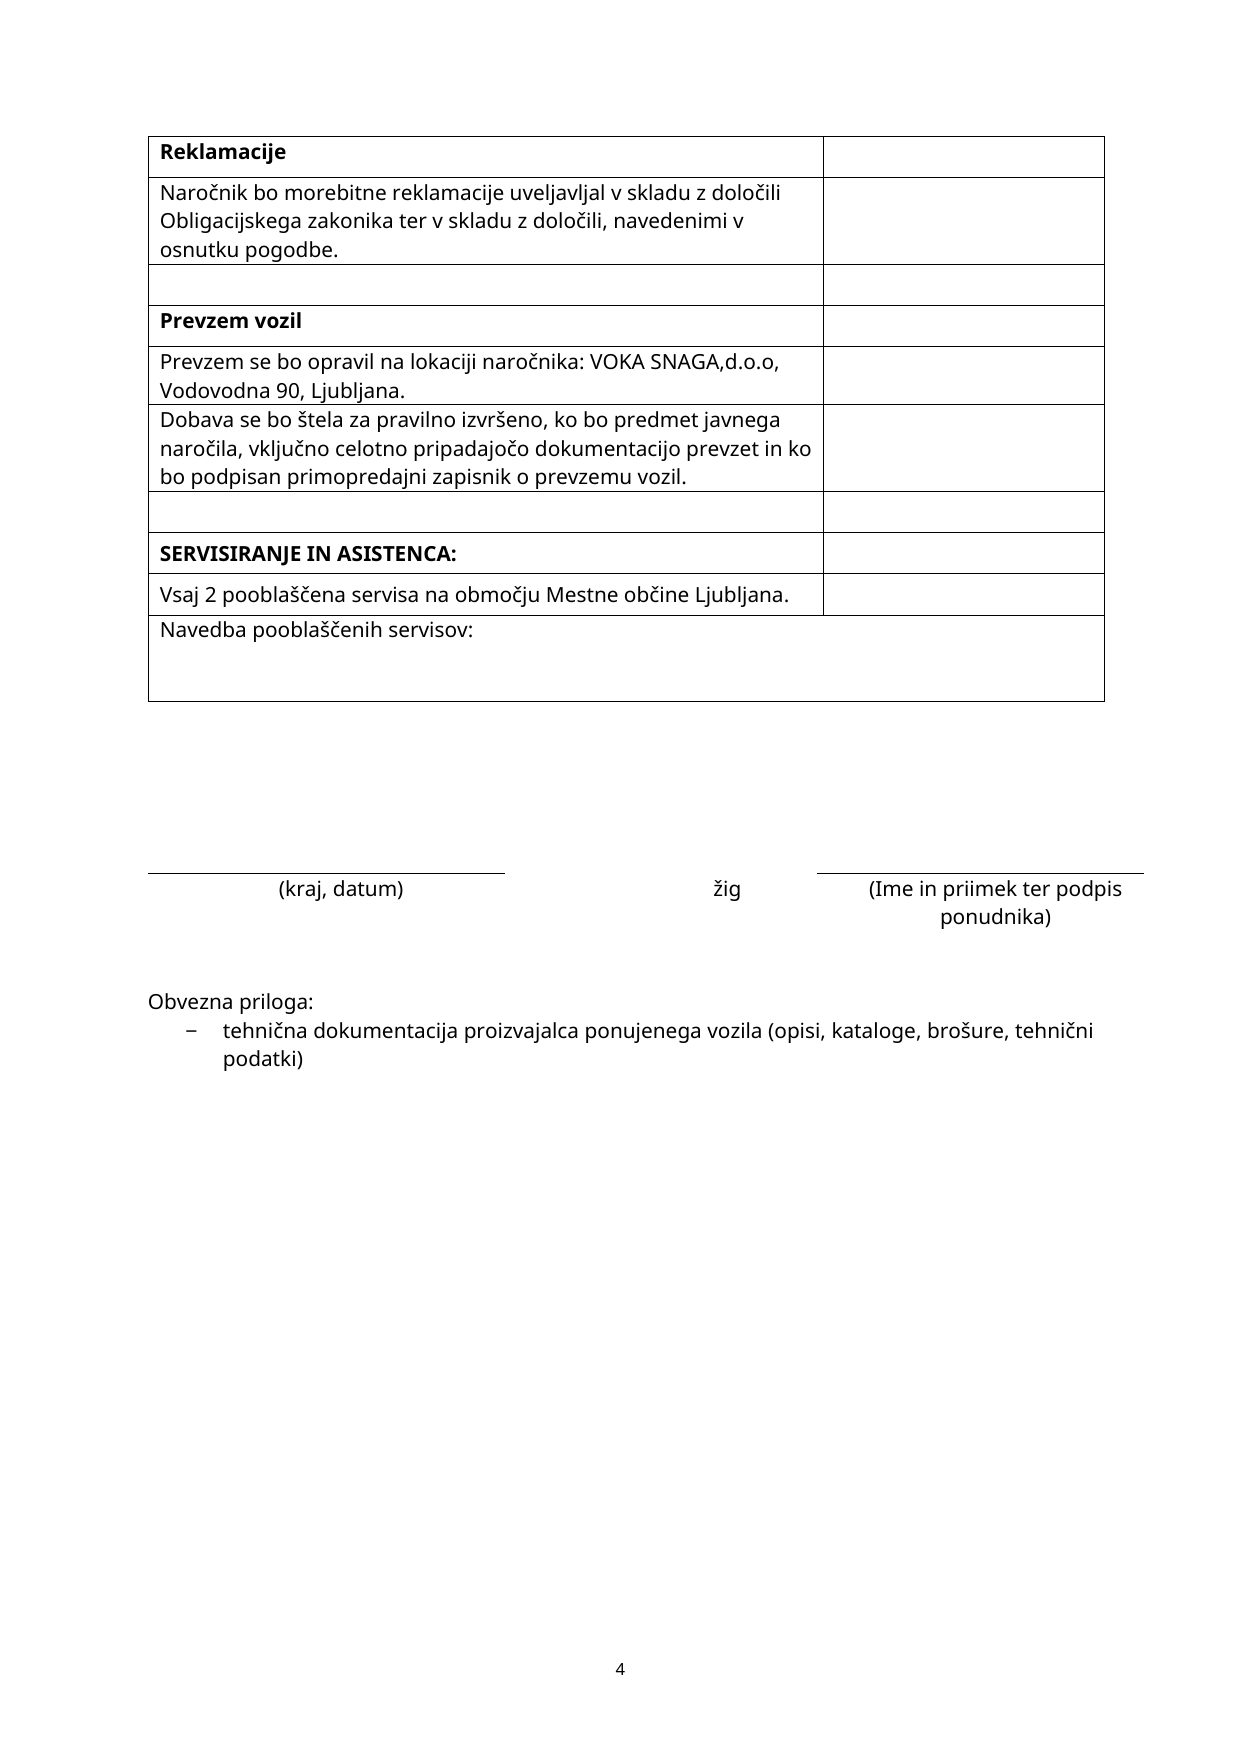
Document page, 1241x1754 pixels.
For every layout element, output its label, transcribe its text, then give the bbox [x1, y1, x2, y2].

table_cell Vsaj 2 pooblaščena servisa na območju Mestne občine Ljubljana. [149, 574, 823, 614]
table_cell [824, 574, 1104, 614]
table_cell Prevzem vozil [149, 306, 823, 346]
table_cell [824, 492, 1104, 532]
list tehnična dokumentacija proizvajalca ponujenega vozila (opisi, kataloge, brošure, tehnični podatki) [185, 1016, 1122, 1073]
table_cell [824, 306, 1104, 346]
table_cell Navedba pooblaščenih servisov: [149, 616, 1104, 701]
table_cell Reklamacije [149, 137, 823, 177]
table_cell [824, 178, 1104, 263]
table_cell [824, 347, 1104, 404]
table_cell [149, 265, 823, 305]
table_cell Dobava se bo štela za pravilno izvršeno, ko bo predmet javnega naročila, vključno celotno pripadajočo dokumentacijo prevzet in ko bo podpisan primopredajni zapisnik o prevzemu vozil. [149, 405, 823, 491]
table_header žig [505, 873, 817, 931]
table_cell [824, 405, 1104, 491]
table_header (kraj, datum) [148, 874, 505, 931]
table_cell [824, 533, 1104, 573]
table_header (Ime in priimek ter podpis ponudnika) [817, 874, 1144, 931]
text Obvezna priloga: [148, 987, 1122, 1016]
table_cell [149, 492, 823, 532]
table_cell Naročnik bo morebitne reklamacije uveljavljal v skladu z določili Obligacijskega zakonika ter v skladu z določili, navedenimi v osnutku pogodbe. [149, 178, 823, 263]
table_cell [824, 137, 1104, 177]
table_cell SERVISIRANJE IN ASISTENCA: [149, 533, 823, 573]
table_cell [824, 265, 1104, 305]
table_cell Prevzem se bo opravil na lokaciji naročnika: VOKA SNAGA,d.o.o, Vodovodna 90, Ljubljana. [149, 347, 823, 404]
